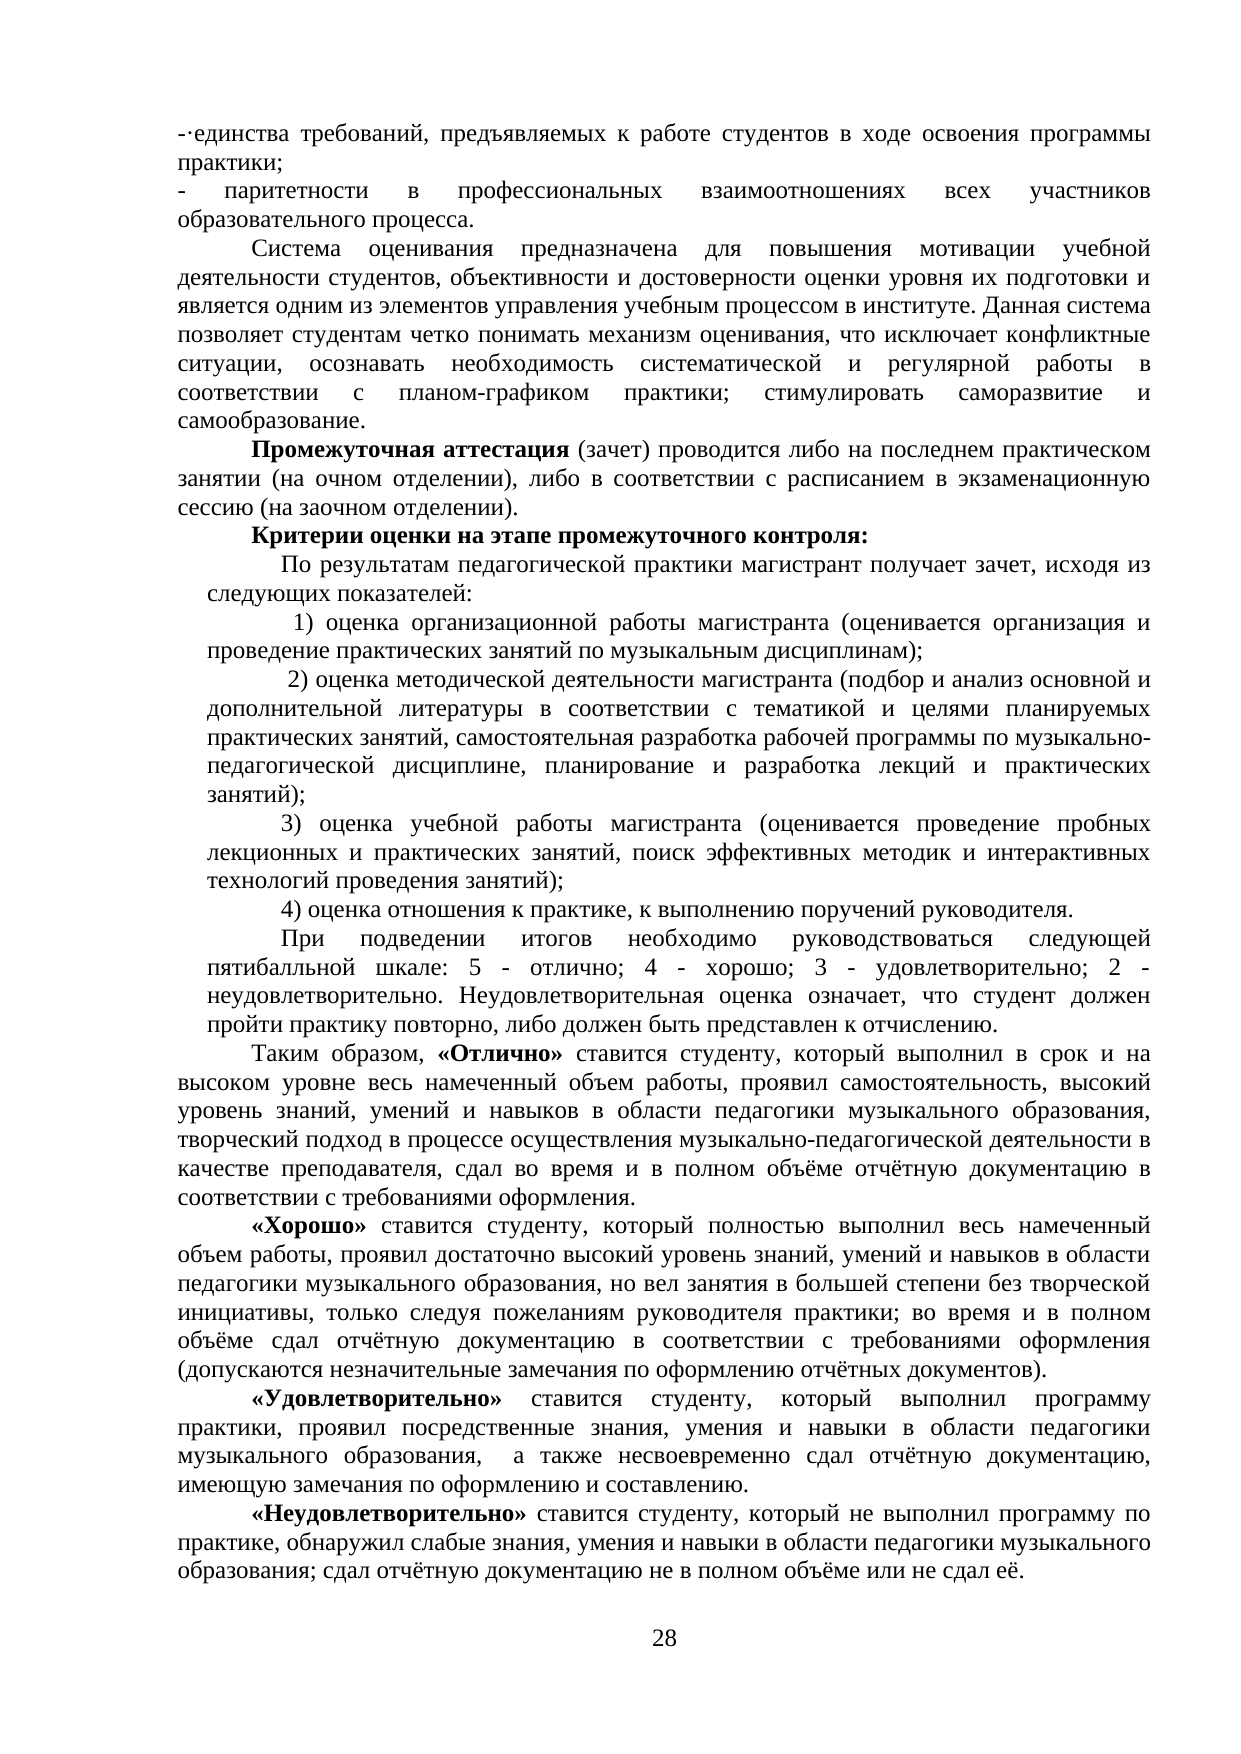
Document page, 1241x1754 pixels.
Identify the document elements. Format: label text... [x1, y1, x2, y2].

text «Удовлетворительно» ставится студенту, который выполнил программу практики, проявил посредственные знания, умения и навыки в области педагогики музыкального образования, а также несвоевременно сдал отчётную документацию, имеющую замечания по оформлению и составлению. [177, 1383, 1152, 1498]
text 2) оценка методической деятельности магистранта (подбор и анализ основной и дополнительной литературы в соответствии с тематикой и целями планируемых практических занятий, самостоятельная разработка рабочей программы по музыкально-педагогической дисциплине, планирование и разработка лекций и практических занятий); [207, 664, 1152, 808]
text «Хорошо» ставится студенту, который полностью выполнил весь намеченный объем работы, проявил достаточно высокий уровень знаний, умений и навыков в области педагогики музыкального образования, но вел занятия в большей степени без творческой инициативы, только следуя пожеланиям руководителя практики; во время и в полном объёме сдал отчётную документацию в соответствии с требованиями оформления (допускаются незначительные замечания по оформлению отчётных документов). [177, 1211, 1152, 1383]
text При подведении итогов необходимо руководствоваться следующей пятибалльной шкале: 5 - отлично; 4 - хорошо; 3 - удовлетворительно; 2 - неудовлетворительно. Неудовлетворительная оценка означает, что студент должен пройти практику повторно, либо должен быть представлен к отчислению. [207, 923, 1152, 1038]
text Таким образом, «Отлично» ставится студенту, который выполнил в срок и на высоком уровне весь намеченный объем работы, проявил самостоятельность, высокий уровень знаний, умений и навыков в области педагогики музыкального образования, творческий подход в процессе осуществления музыкально-педагогической деятельности в качестве преподавателя, сдал во время и в полном объёме отчётную документацию в соответствии с требованиями оформления. [177, 1038, 1152, 1211]
text Критерии оценки на этапе промежуточного контроля: [177, 521, 1152, 549]
text 4) оценка отношения к практике, к выполнению поручений руководителя. [207, 894, 1152, 923]
text «Неудовлетворительно» ставится студенту, который не выполнил программу по практике, обнаружил слабые знания, умения и навыки в области педагогики музыкального образования; сдал отчётную документацию не в полном объёме или не сдал её. [177, 1498, 1152, 1584]
text 1) оценка организационной работы магистранта (оценивается организация и проведение практических занятий по музыкальным дисциплинам); [207, 607, 1152, 664]
text Промежуточная аттестация (зачет) проводится либо на последнем практическом занятии (на очном отделении), либо в соответствии с расписанием в экзаменационную сессию (на заочном отделении). [177, 434, 1152, 521]
text По результатам педагогической практики магистрант получает зачет, исходя из следующих показателей: [207, 549, 1152, 607]
text - паритетности в профессиональных взаимоотношениях всех участников образовательного процесса. [177, 176, 1152, 233]
text Система оценивания предназначена для повышения мотивации учебной деятельности студентов, объективности и достоверности оценки уровня их подготовки и является одним из элементов управления учебным процессом в институте. Данная система позволяет студентам четко понимать механизм оценивания, что исключает конфликтные ситуации, осознавать необходимость систематической и регулярной работы в соответствии с планом-графиком практики; стимулировать саморазвитие и самообразование. [177, 233, 1152, 434]
text -·единства требований, предъявляемых к работе студентов в ходе освоения программы практики; [177, 118, 1152, 176]
text 3) оценка учебной работы магистранта (оценивается проведение пробных лекционных и практических занятий, поиск эффективных методик и интерактивных технологий проведения занятий); [207, 808, 1152, 894]
